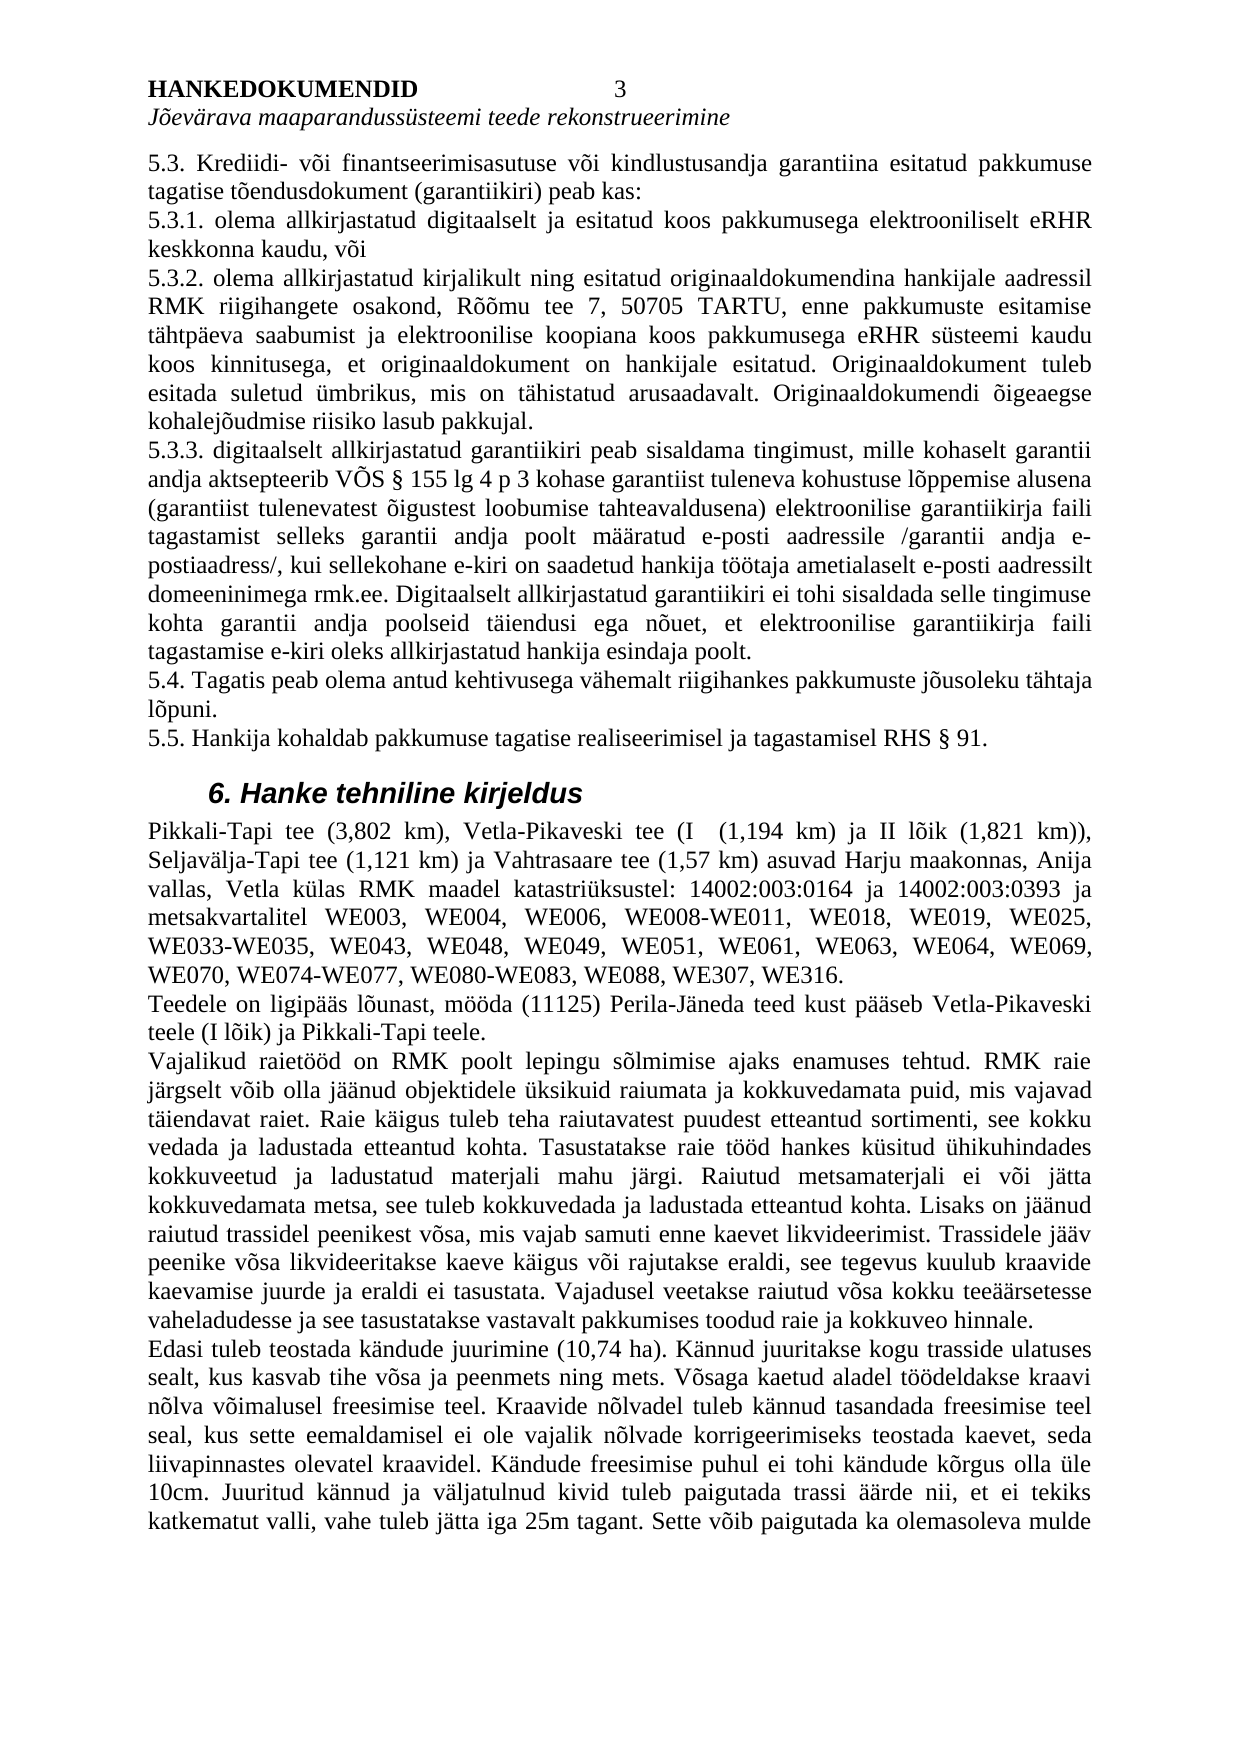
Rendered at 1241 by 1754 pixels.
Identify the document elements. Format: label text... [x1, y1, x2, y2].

text 5.3. Krediidi- või finantseerimisasutuse või kindlustusandja garantiina esitatud pakkumuse tagatise tõendusdokument (garantiikiri) peab kas: [148, 148, 1093, 205]
text Teedele on ligipääs lõunast, mööda (11125) Perila-Jäneda teed kust pääseb Vetla-Pikaveski teele (I lõik) ja Pikkali-Tapi teele. [148, 989, 1093, 1046]
text 5.3.2. olema allkirjastatud kirjalikult ning esitatud originaaldokumendina hankijale aadressil RMK riigihangete osakond, Rõõmu tee 7, 50705 TARTU, enne pakkumuste esitamise tähtpäeva saabumist ja elektroonilise koopiana koos pakkumusega eRHR süsteemi kaudu koos kinnitusega, et originaaldokument on hankijale esitatud. Originaaldokument tuleb esitada suletud ümbrikus, mis on tähistatud arusaadavalt. Originaaldokumendi õigeaegse kohalejõudmise riisiko lasub pakkujal. [148, 263, 1093, 435]
text 5.3.3. digitaalselt allkirjastatud garantiikiri peab sisaldama tingimust, mille kohaselt garantii andja aktsepteerib VÕS § 155 lg 4 p 3 kohase garantiist tuleneva kohustuse lõppemise alusena (garantiist tulenevatest õigustest loobumise tahteavaldusena) elektroonilise garantiikirja faili tagastamist selleks garantii andja poolt määratud e-posti aadressile /garantii andja e-postiaadress/, kui sellekohane e-kiri on saadetud hankija töötaja ametialaselt e-posti aadressilt domeeninimega rmk.ee. Digitaalselt allkirjastatud garantiikiri ei tohi sisaldada selle tingimuse kohta garantii andja poolseid täiendusi ega nõuet, et elektroonilise garantiikirja faili tagastamise e-kiri oleks allkirjastatud hankija esindaja poolt. [148, 435, 1093, 665]
text 5.4. Tagatis peab olema antud kehtivusega vähemalt riigihankes pakkumuste jõusoleku tähtaja lõpuni. [148, 665, 1093, 723]
subtitle 6. Hanke tehniline kirjeldus [208, 776, 1093, 810]
text 5.5. Hankija kohaldab pakkumuse tagatise realiseerimisel ja tagastamisel RHS § 91. [148, 723, 1093, 751]
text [148, 1334, 1093, 1535]
text Pikkali-Tapi tee (3,802 km), Vetla-Pikaveski tee (I (1,194 km) ja II lõik (1,821 km)), Seljavälja-Tapi tee (1,121 km) ja Vahtrasaare tee (1,57 km) asuvad Harju maakonnas, Anija vallas, Vetla külas RMK maadel katastriüksustel: 14002:003:0164 ja 14002:003:0393 ja metsakvartalitel WE003, WE004, WE006, WE008-WE011, WE018, WE019, WE025, WE033-WE035, WE043, WE048, WE049, WE051, WE061, WE063, WE064, WE069, WE070, WE074-WE077, WE080-WE083, WE088, WE307, WE316. [148, 816, 1093, 989]
text Vajalikud raietööd on RMK poolt lepingu sõlmimise ajaks enamuses tehtud. RMK raie järgselt võib olla jäänud objektidele üksikuid raiumata ja kokkuvedamata puid, mis vajavad täiendavat raiet. Raie käigus tuleb teha raiutavatest puudest etteantud sortimenti, see kokku vedada ja ladustada etteantud kohta. Tasustatakse raie tööd hankes küsitud ühikuhindades kokkuveetud ja ladustatud materjali mahu järgi. Raiutud metsamaterjali ei või jätta kokkuvedamata metsa, see tuleb kokkuvedada ja ladustada etteantud kohta. Lisaks on jäänud raiutud trassidel peenikest võsa, mis vajab samuti enne kaevet likvideerimist. Trassidele jääv peenike võsa likvideeritakse kaeve käigus või rajutakse eraldi, see tegevus kuulub kraavide kaevamise juurde ja eraldi ei tasustata. Vajadusel veetakse raiutud võsa kokku teeäärsetesse vaheladudesse ja see tasustatakse vastavalt pakkumises toodud raie ja kokkuveo hinnale. [148, 1046, 1093, 1334]
text 5.3.1. olema allkirjastatud digitaalselt ja esitatud koos pakkumusega elektrooniliselt eRHR keskkonna kaudu, või [148, 205, 1093, 263]
